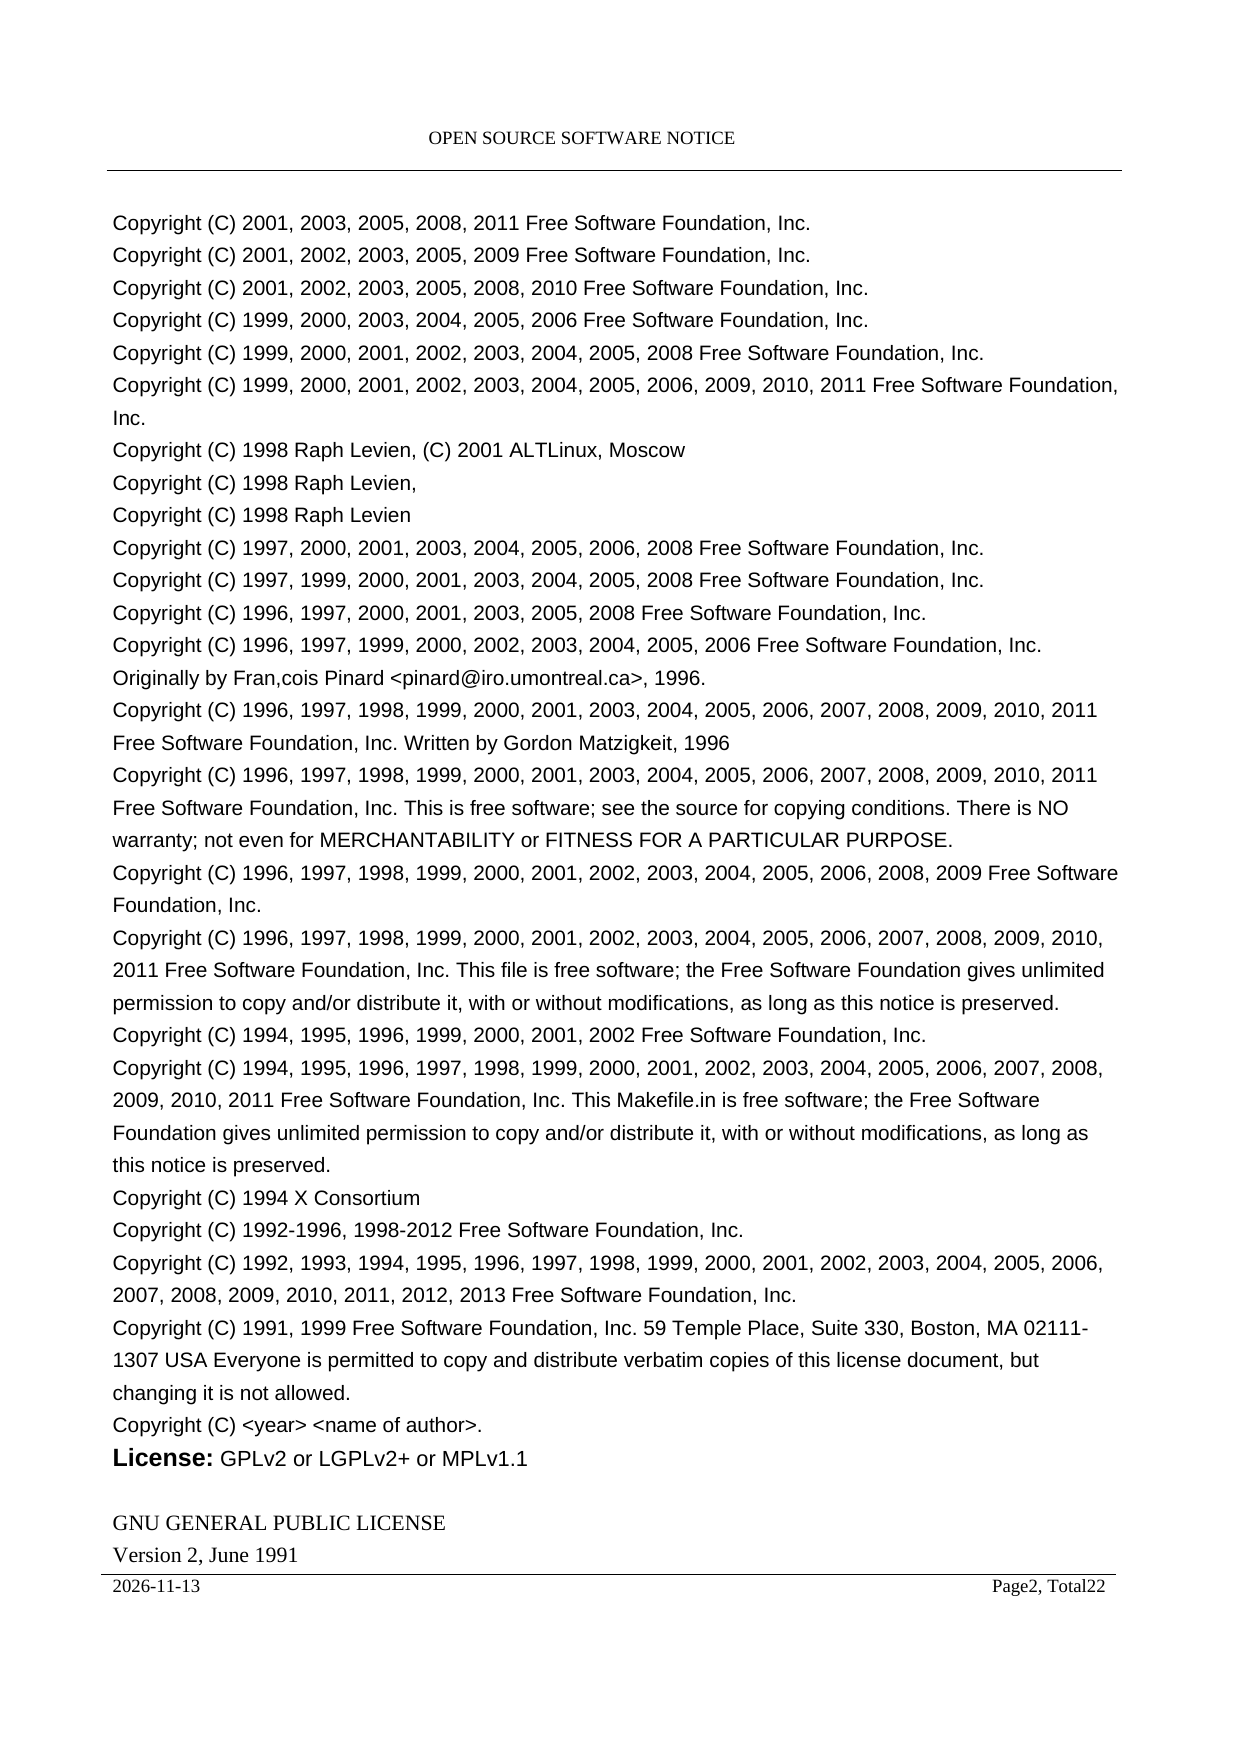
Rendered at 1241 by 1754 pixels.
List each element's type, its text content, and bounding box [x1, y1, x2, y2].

text Copyright (C) 1997, 1999, 2000, 2001, 2003, 2004, 2005, 2008 Free Software Foundation, Inc. [112, 564, 1128, 596]
text Copyright (C) 1997, 2000, 2001, 2003, 2004, 2005, 2006, 2008 Free Software Foundation, Inc. [112, 531, 1128, 564]
text Copyright (C) 1996, 1997, 1998, 1999, 2000, 2001, 2002, 2003, 2004, 2005, 2006, 2007, 2008, 2009, 2010, 2011 Free Software Foundation, Inc. This file is free software; the Free Software Foundation gives unlimited permission to copy and/or distribute it, with or without modifications, as long as this notice is preserved. [112, 921, 1128, 1019]
text Copyright (C) 1996, 1997, 1999, 2000, 2002, 2003, 2004, 2005, 2006 Free Software Foundation, Inc. Originally by Fran,cois Pinard <pinard@iro.umontreal.ca>, 1996. [112, 629, 1128, 694]
text Copyright (C) 1996, 1997, 1998, 1999, 2000, 2001, 2003, 2004, 2005, 2006, 2007, 2008, 2009, 2010, 2011 Free Software Foundation, Inc. Written by Gordon Matzigkeit, 1996 [112, 694, 1128, 759]
text Copyright (C) 2001, 2002, 2003, 2005, 2008, 2010 Free Software Foundation, Inc. [112, 271, 1128, 304]
text Copyright (C) 1998 Raph Levien [112, 499, 1128, 531]
text Copyright (C) 1996, 1997, 1998, 1999, 2000, 2001, 2003, 2004, 2005, 2006, 2007, 2008, 2009, 2010, 2011 Free Software Foundation, Inc. This is free software; see the source for copying conditions. There is NO warranty; not even for MERCHANTABILITY or FITNESS FOR A PARTICULAR PURPOSE. [112, 759, 1128, 856]
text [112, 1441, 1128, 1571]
text Copyright (C) 1998 Raph Levien, (C) 2001 ALTLinux, Moscow [112, 434, 1128, 466]
text Copyright (C) <year> <name of author>. [112, 1409, 1128, 1441]
text Copyright (C) 1999, 2000, 2001, 2002, 2003, 2004, 2005, 2006, 2009, 2010, 2011 Free Software Foundation, Inc. [112, 369, 1128, 434]
text Copyright (C) 1992-1996, 1998-2012 Free Software Foundation, Inc. [112, 1214, 1128, 1246]
text Copyright (C) 1994, 1995, 1996, 1999, 2000, 2001, 2002 Free Software Foundation, Inc. [112, 1019, 1128, 1051]
text Copyright (C) 1992, 1993, 1994, 1995, 1996, 1997, 1998, 1999, 2000, 2001, 2002, 2003, 2004, 2005, 2006, 2007, 2008, 2009, 2010, 2011, 2012, 2013 Free Software Foundation, Inc. [112, 1246, 1128, 1311]
text Copyright (C) 1998 Raph Levien, [112, 466, 1128, 499]
text Copyright (C) 1996, 1997, 1998, 1999, 2000, 2001, 2002, 2003, 2004, 2005, 2006, 2008, 2009 Free Software Foundation, Inc. [112, 856, 1128, 921]
text Copyright (C) 1996, 1997, 2000, 2001, 2003, 2005, 2008 Free Software Foundation, Inc. [112, 596, 1128, 629]
text Copyright (C) 1994 X Consortium [112, 1181, 1128, 1214]
text Copyright (C) 1999, 2000, 2001, 2002, 2003, 2004, 2005, 2008 Free Software Foundation, Inc. [112, 336, 1128, 369]
text Copyright (C) 2001, 2003, 2005, 2008, 2011 Free Software Foundation, Inc. [112, 206, 1128, 239]
text Copyright (C) 1994, 1995, 1996, 1997, 1998, 1999, 2000, 2001, 2002, 2003, 2004, 2005, 2006, 2007, 2008, 2009, 2010, 2011 Free Software Foundation, Inc. This Makefile.in is free software; the Free Software Foundation gives unlimited permission to copy and/or distribute it, with or without modifications, as long as this notice is preserved. [112, 1051, 1128, 1181]
text Copyright (C) 1991, 1999 Free Software Foundation, Inc. 59 Temple Place, Suite 330, Boston, MA 02111-1307 USA Everyone is permitted to copy and distribute verbatim copies of this license document, but changing it is not allowed. [112, 1311, 1128, 1409]
text Copyright (C) 2001, 2002, 2003, 2005, 2009 Free Software Foundation, Inc. [112, 239, 1128, 271]
text Copyright (C) 1999, 2000, 2003, 2004, 2005, 2006 Free Software Foundation, Inc. [112, 304, 1128, 336]
